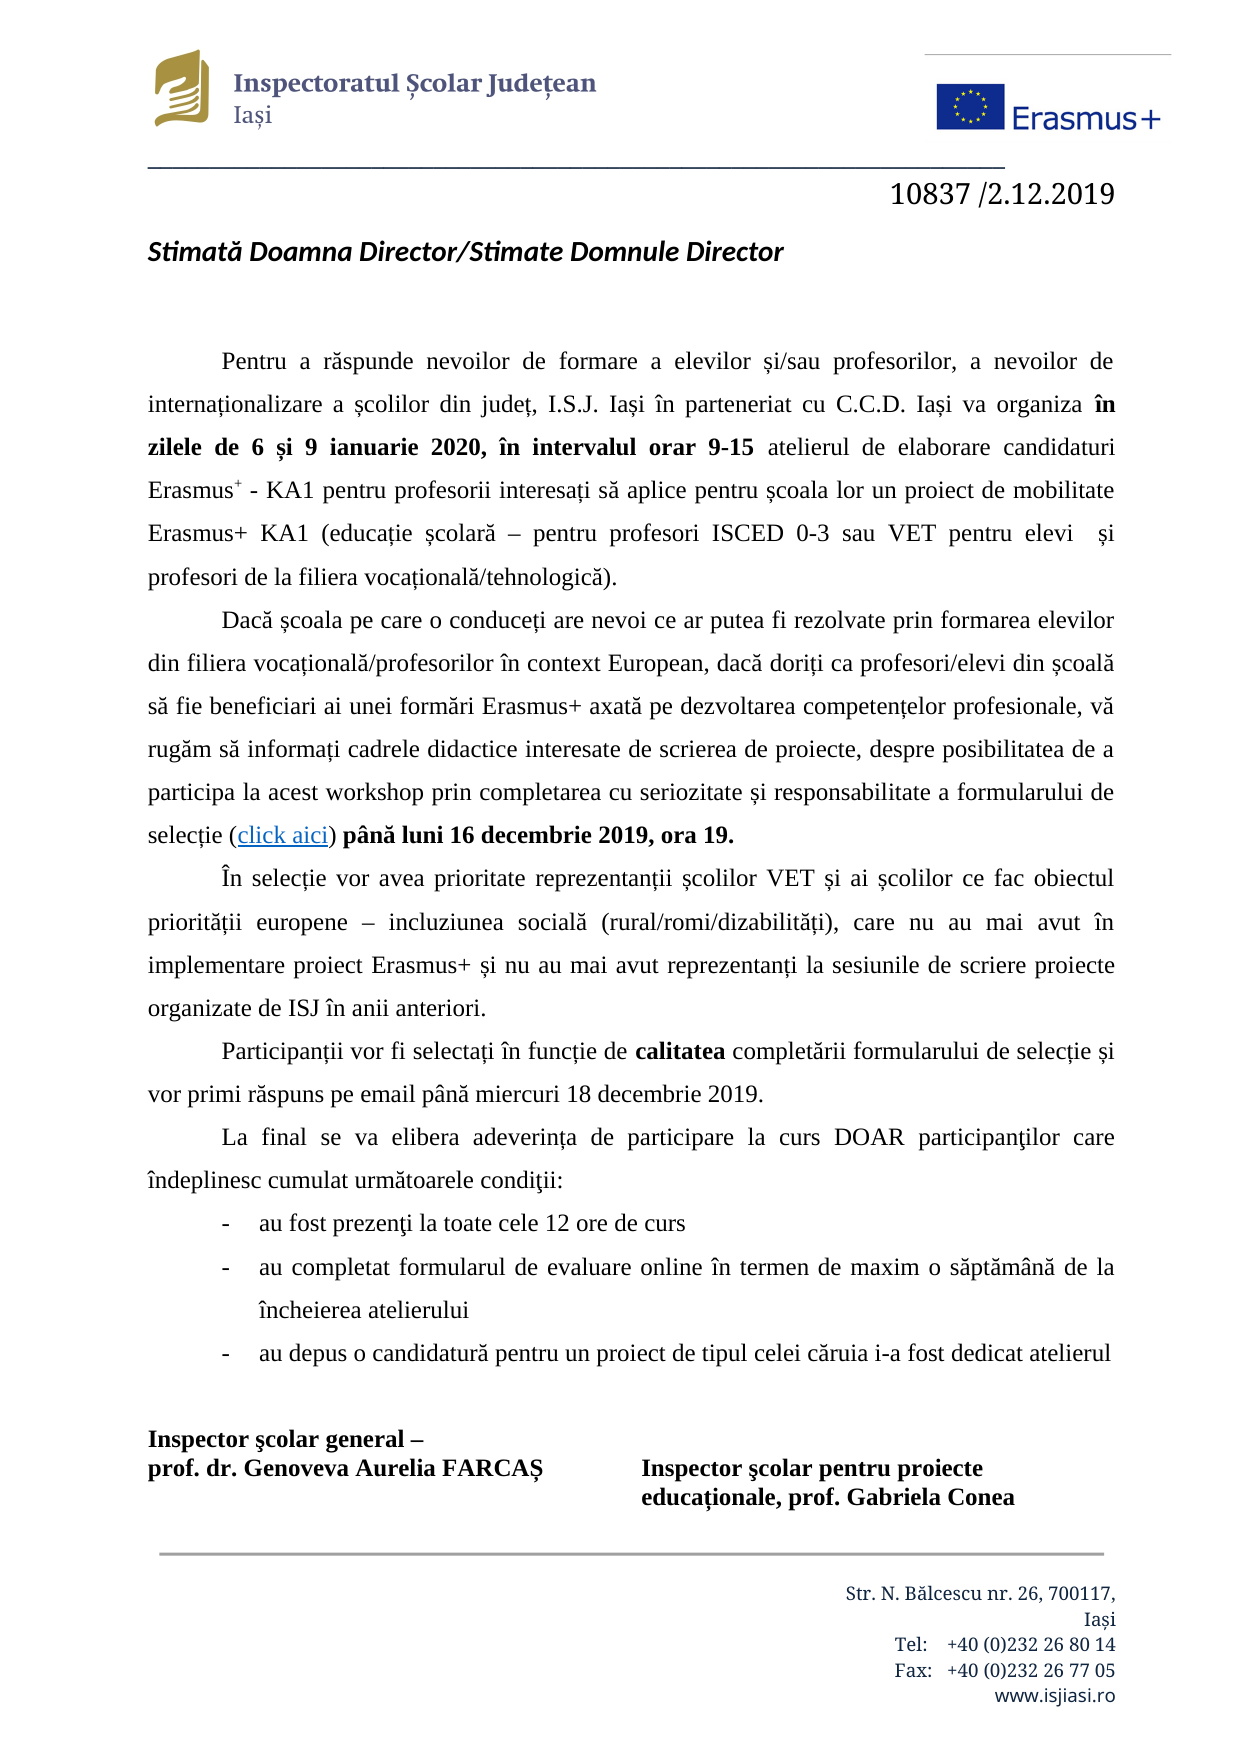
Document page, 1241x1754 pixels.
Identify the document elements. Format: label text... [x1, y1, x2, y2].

text La final se va elibera adeverința de participare la curs DOAR participanţilor care îndeplinesc cumulat următoarele condiţii: [148, 1122, 1116, 1194]
list au fost prezenţi la toate cele 12 ore de curs [221, 1208, 1116, 1237]
text Dacă școala pe care o conduceți are nevoi ce ar putea fi rezolvate prin formarea elevilor din filiera vocațională/profesorilor în context European, dacă doriți ca profesori/elevi din școală să fie beneficiari ai unei formări Erasmus+ axată pe dezvoltarea competențelor profesionale, vă rugăm să informați cadrele didactice interesate de scrierea de proiecte, despre posibilitatea de a participa la acest workshop prin completarea cu seriozitate și responsabilitate a formularului de selecție (click aici) până luni 16 decembrie 2019, ora 19. [148, 605, 1116, 849]
picture [154, 49, 597, 130]
text În selecție vor avea prioritate reprezentanții școlilor VET și ai școlilor ce fac obiectul priorității europene – incluziunea socială (rural/romi/dizabilități), care nu au mai avut în implementare proiect Erasmus+ și nu au mai avut reprezentanți la sesiunile de scriere proiecte organizate de ISJ în anii anteriori. [148, 863, 1116, 1022]
list au depus o candidatură pentru un proiect de tipul celei căruia i-a fost dedicat atelierul [221, 1338, 1116, 1367]
text 10837 /2.12.2019 [148, 173, 1116, 213]
text Pentru a răspunde nevoilor de formare a elevilor și/sau profesorilor, a nevoilor de internaționalizare a școlilor din județ, I.S.J. Iași în parteneriat cu C.C.D. Iași va organiza în zilele de 6 și 9 ianuarie 2020, în intervalul orar 9-15 atelierul de elaborare candidaturi Erasmus+ - KA1 pentru profesorii interesați să aplice pentru școala lor un proiect de mobilitate Erasmus+ KA1 (educație școlară – pentru profesori ISCED 0-3 sau VET pentru elevi și profesori de la filiera vocațională/tehnologică). [148, 346, 1116, 590]
text Participanții vor fi selectați în funcție de calitatea completării formularului de selecție și vor primi răspuns pe email până miercuri 18 decembrie 2019. [148, 1036, 1116, 1108]
table_header Inspector şcolar general – prof. dr. Genoveva Aurelia FARCAȘ [136, 1424, 630, 1510]
picture [924, 54, 1172, 158]
text Stimată Doamna Director/Stimate Domnule Director [148, 233, 1116, 269]
table_header Inspector şcolar pentru proiecte educaționale, prof. Gabriela Conea [630, 1424, 1127, 1510]
list au completat formularul de evaluare online în termen de maxim o săptămână de la încheierea atelierului [221, 1252, 1116, 1323]
